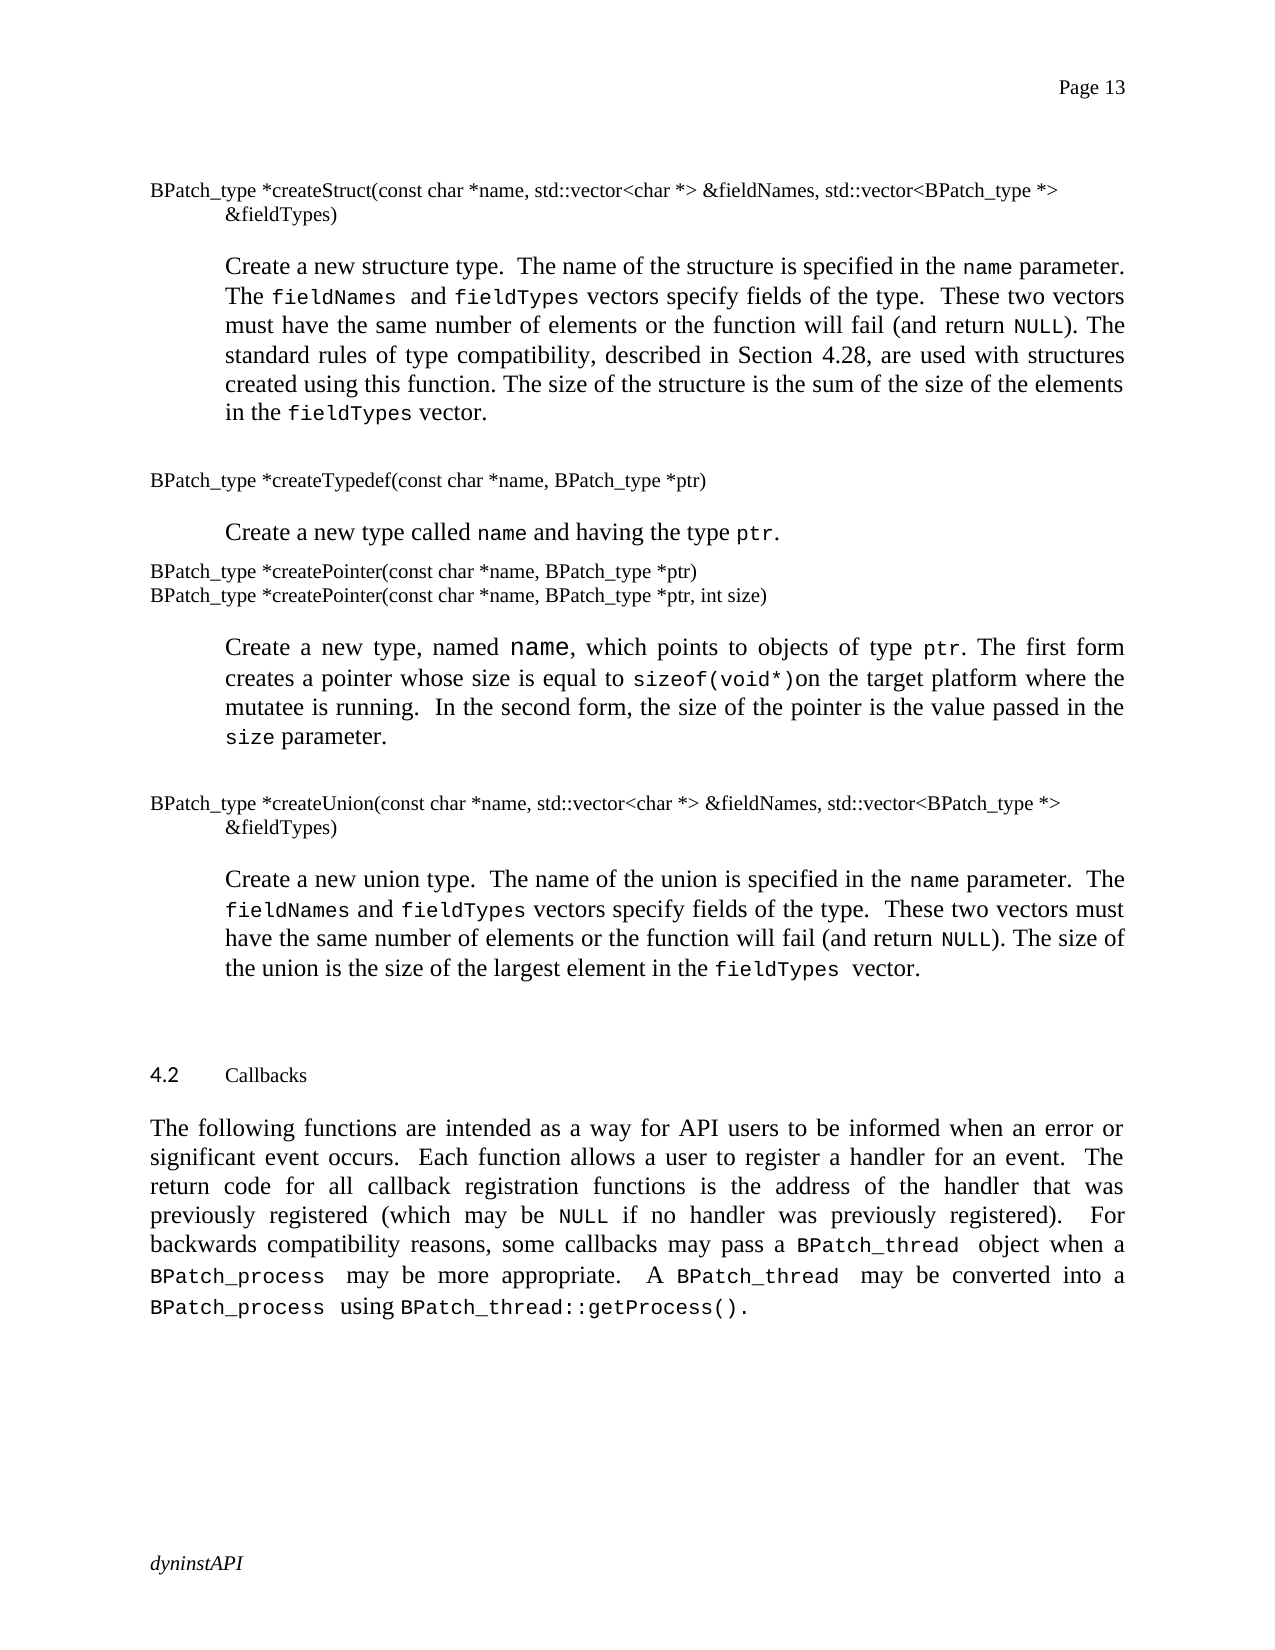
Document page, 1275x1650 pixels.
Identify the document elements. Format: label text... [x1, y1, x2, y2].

text BPatch_type *createStruct(const char *name, std::vector<char *> &fieldNames, std::vector<BPatch_type *> &fieldTypes) [150, 178, 1125, 226]
text BPatch_type *createTypedef(const char *name, BPatch_type *ptr) [150, 467, 1125, 492]
subtitle Callbacks [150, 1061, 1125, 1088]
list Create a new structure type. The name of the structure is specified in the name parameter. The fieldNames and fieldTypes vectors specify fields of the type. These two vectors must have the same number of elements or the function will fail (and return NULL). The standard rules of type compatibility, described in Section 4.28, are used with structures created using this function. The size of the structure is the sum of the size of the elements in the fieldTypes vector. [225, 251, 1125, 427]
text BPatch_type *createUnion(const char *name, std::vector<char *> &fieldNames, std::vector<BPatch_type *> &fieldTypes) [150, 791, 1125, 839]
text BPatch_type *createPointer(const char *name, BPatch_type *ptr) [150, 559, 1125, 583]
text BPatch_type *createPointer(const char *name, BPatch_type *ptr, int size) [150, 583, 1125, 607]
list Create a new type called name and having the type ptr. [225, 517, 1125, 546]
list Create a new union type. The name of the union is specified in the name parameter. The fieldNames and fieldTypes vectors specify fields of the type. These two vectors must have the same number of elements or the function will fail (and return NULL). The size of the union is the size of the largest element in the fieldTypes vector. [225, 864, 1125, 982]
text The following functions are intended as a way for API users to be informed when an error or significant event occurs. Each function allows a user to register a handler for an event. The return code for all callback registration functions is the address of the handler that was previously registered (which may be NULL if no handler was previously registered). For backwards compatibility reasons, some callbacks may pass a BPatch_thread object when a BPatch_process may be more appropriate. A BPatch_thread may be converted into a BPatch_process using BPatch_thread::getProcess(). [150, 1113, 1125, 1322]
list Create a new type, named name, which points to objects of type ptr. The first form creates a pointer whose size is equal to sizeof(void*)on the target platform where the mutatee is running. In the second form, the size of the pointer is the value passed in the size parameter. [225, 632, 1125, 751]
